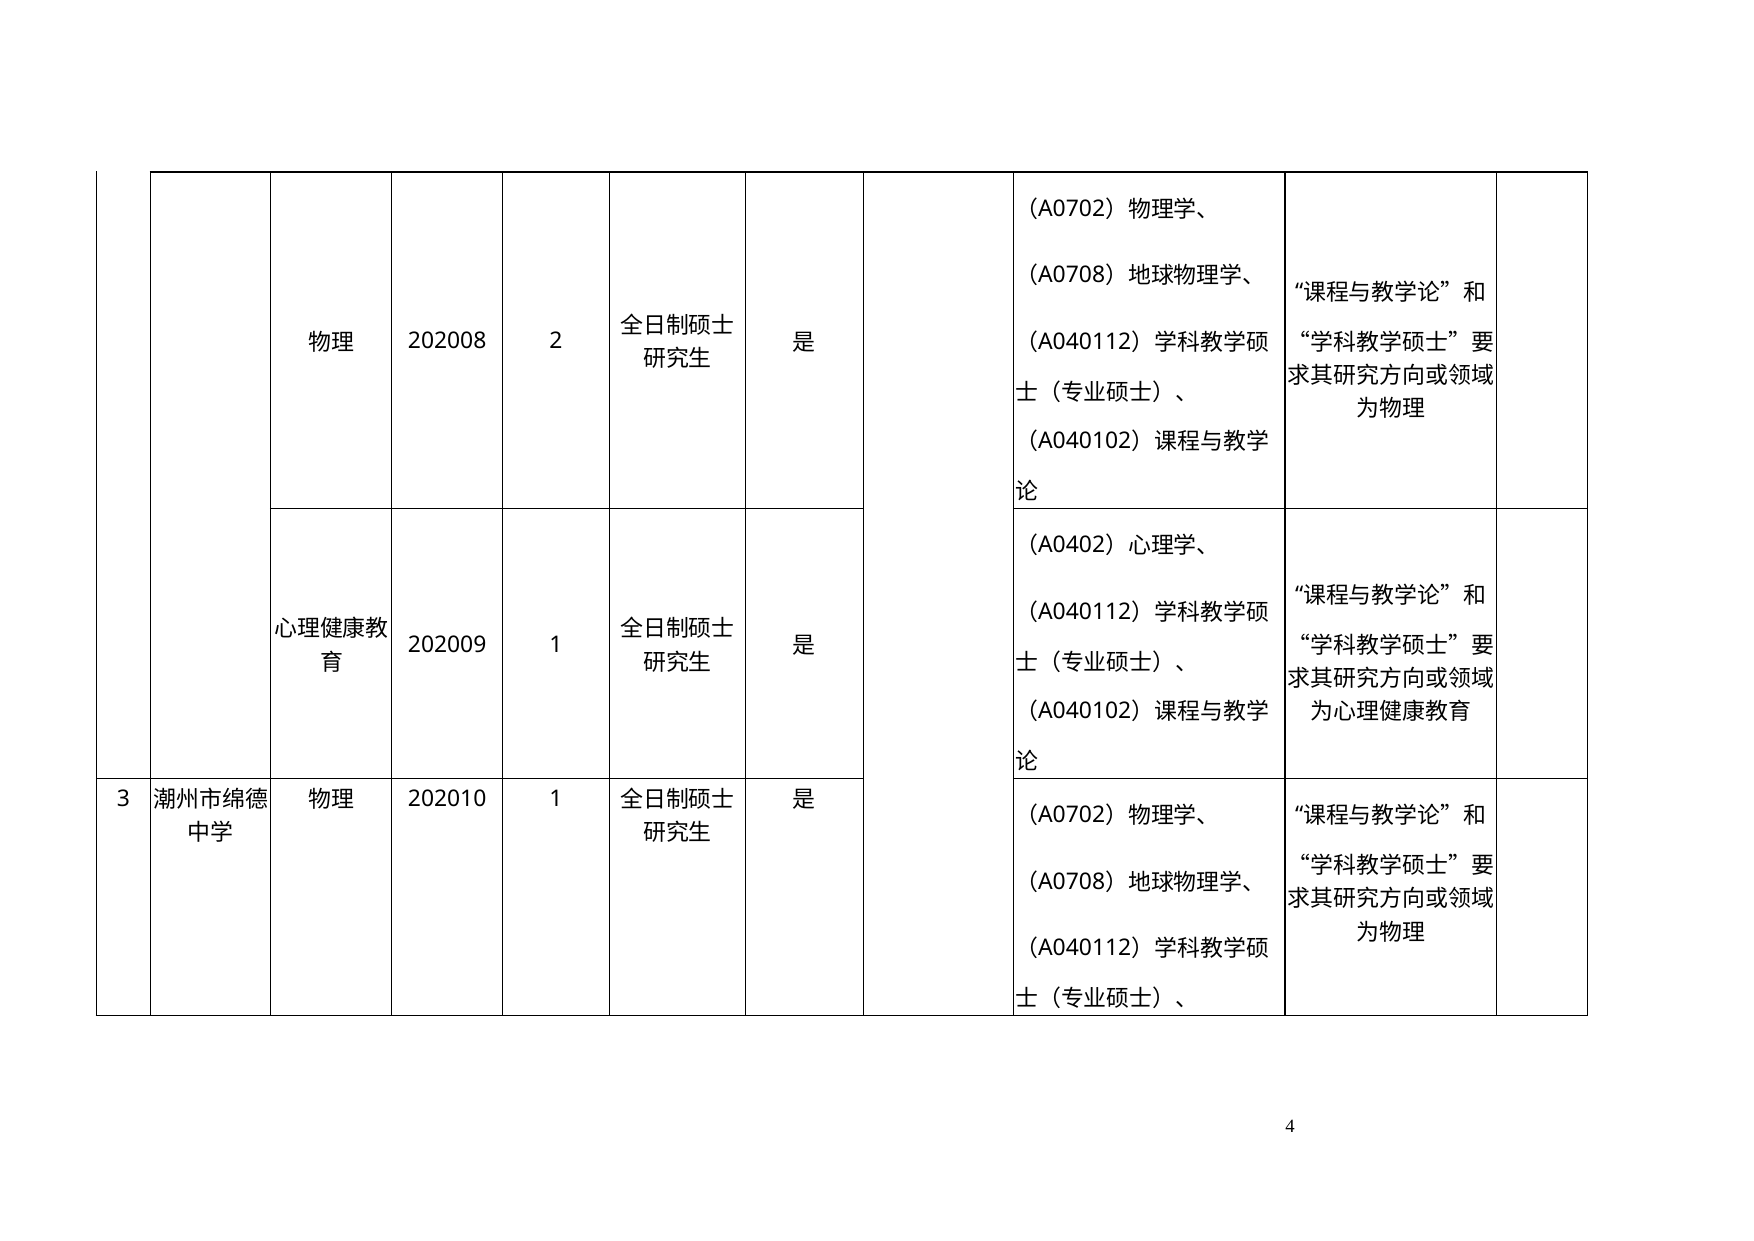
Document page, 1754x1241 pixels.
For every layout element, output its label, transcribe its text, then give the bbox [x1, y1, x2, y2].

table_cell 1 [503, 779, 609, 1015]
table_cell “课程与教学论”和“学科教学硕士”要求其研究方向或领域为物理 [1286, 173, 1496, 508]
table_cell 全日制硕士研究生 [610, 509, 745, 778]
table_cell 是 [746, 779, 863, 1015]
table_cell 202010 [392, 779, 502, 1015]
table_cell [1497, 779, 1587, 1015]
table_cell 物理 [271, 173, 391, 508]
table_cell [1014, 779, 1284, 1015]
table_cell 全日制硕士研究生 [610, 779, 745, 1015]
table_cell 3 [97, 779, 150, 1015]
table_cell 202008 [392, 173, 502, 508]
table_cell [1286, 779, 1496, 1015]
table_cell （A0402）心理学、（A040112）学科教学硕士（专业硕士）、（A040102）课程与教学论 [1014, 509, 1284, 778]
table_cell 物理 [271, 779, 391, 1015]
table_cell “课程与教学论”和“学科教学硕士”要求其研究方向或领域为心理健康教育 [1286, 509, 1496, 778]
table_cell 2 [503, 173, 609, 508]
table_cell [1497, 509, 1587, 778]
table_cell 心理健康教育 [271, 509, 391, 778]
table_cell 1 [503, 509, 609, 778]
table_cell [1497, 173, 1587, 508]
table_cell 是 [746, 173, 863, 508]
table_cell 202009 [392, 509, 502, 778]
table_cell （A0702）物理学、（A0708）地球物理学、（A040112）学科教学硕士（专业硕士）、（A040102）课程与教学论 [1014, 173, 1284, 508]
table_cell 潮州市绵德中学 [151, 779, 270, 1015]
table_cell 全日制硕士研究生 [610, 173, 745, 508]
table_cell 是 [746, 509, 863, 778]
